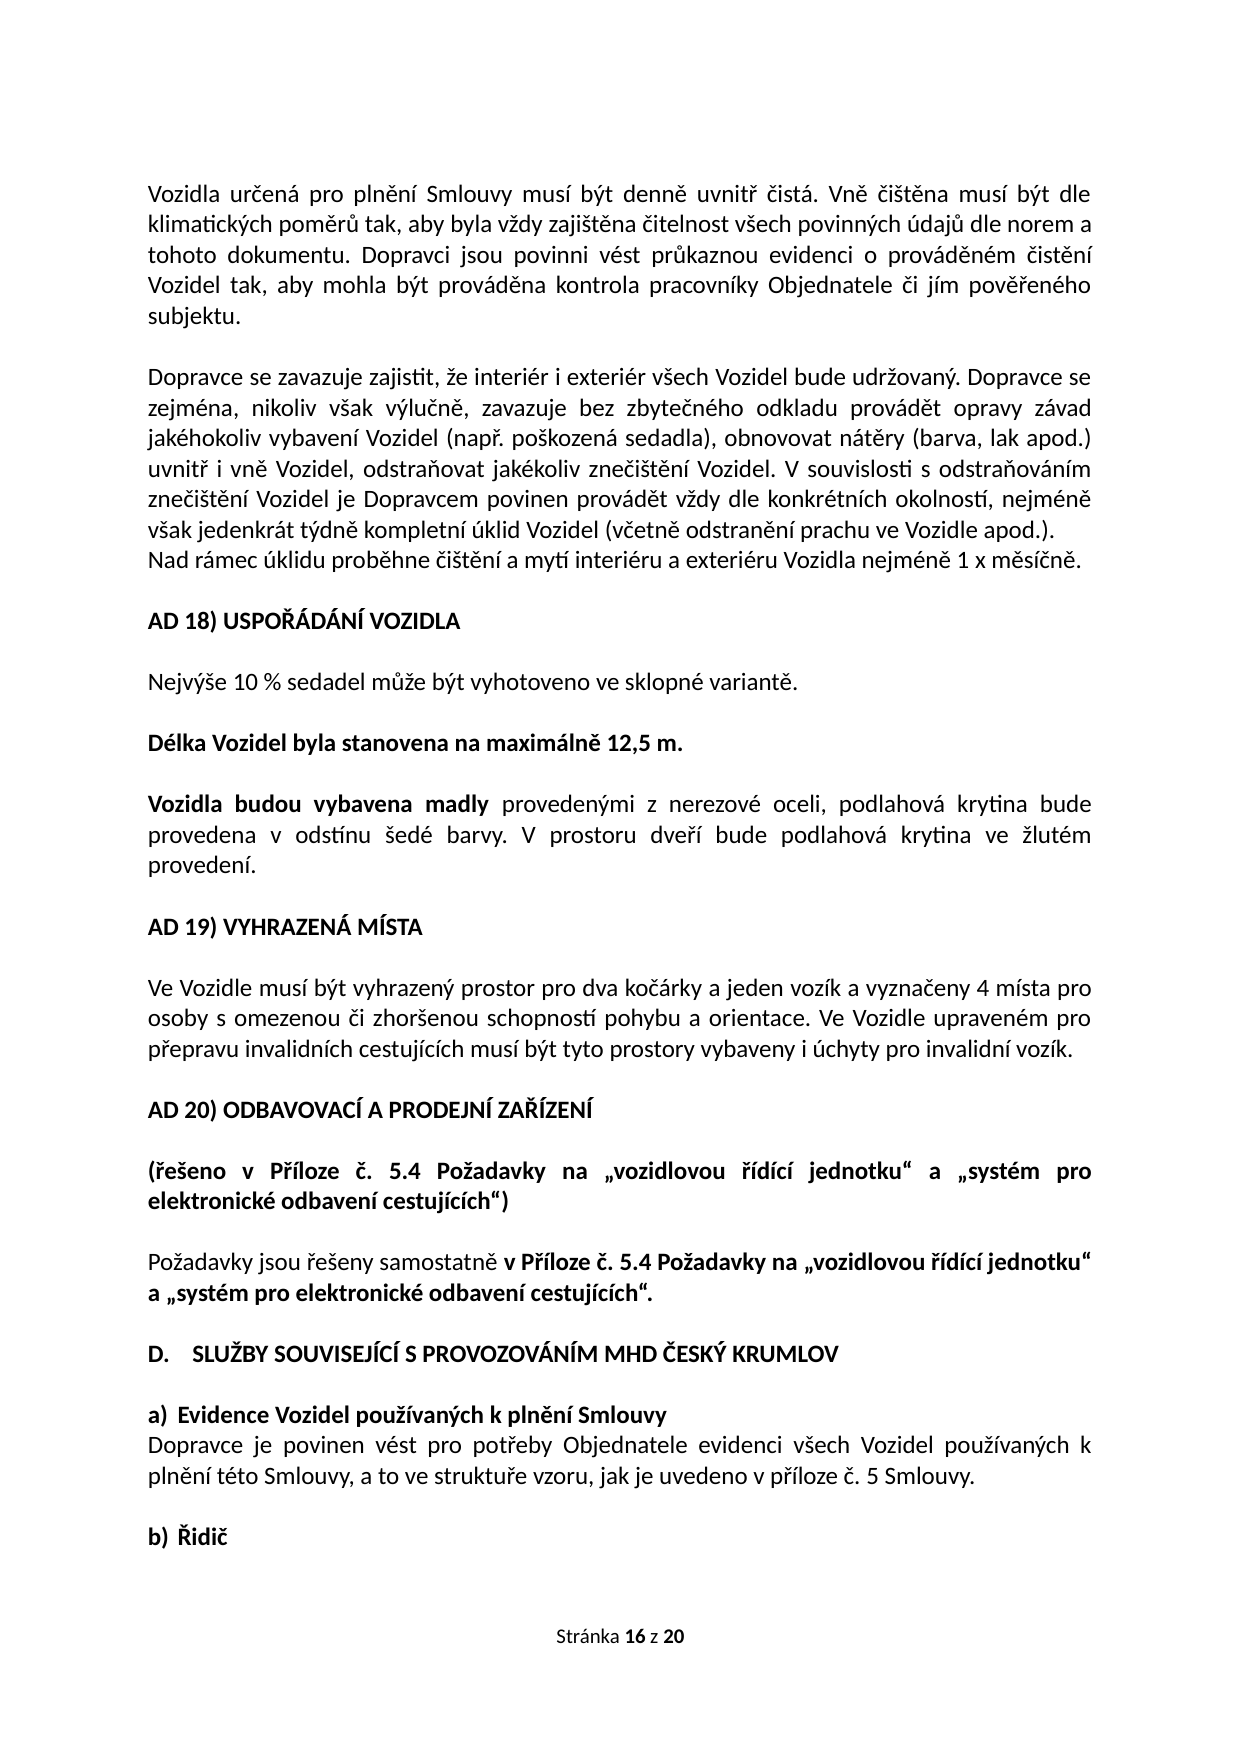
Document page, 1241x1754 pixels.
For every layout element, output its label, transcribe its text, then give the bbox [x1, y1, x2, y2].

text AD 19) VYHRAZENÁ MÍSTA [148, 911, 1093, 941]
text Požadavky jsou řešeny samostatně v Příloze č. 5.4 Požadavky na „vozidlovou řídící jednotku“ a „systém pro elektronické odbavení cestujících“. [148, 1246, 1093, 1307]
text Délka Vozidel byla stanovena na maximálně 12,5 m. [148, 727, 1093, 758]
text Ve Vozidle musí být vyhrazený prostor pro dva kočárky a jeden vozík a vyznačeny 4 místa pro osoby s omezenou či zhoršenou schopností pohybu a orientace. Ve Vozidle upraveném pro přepravu invalidních cestujících musí být tyto prostory vybaveny i úchyty pro invalidní vozík. [148, 972, 1093, 1063]
text Dopravce se zavazuje zajistit, že interiér i exteriér všech Vozidel bude udržovaný. Dopravce se zejména, nikoliv však výlučně, zavazuje bez zbytečného odkladu provádět opravy závad jakéhokoliv vybavení Vozidel (např. poškozená sedadla), obnovovat nátěry (barva, lak apod.) uvnitř i vně Vozidel, odstraňovat jakékoliv znečištění Vozidel. V souvislosti s odstraňováním znečištění Vozidel je Dopravcem povinen provádět vždy dle konkrétních okolností, nejméně však jedenkrát týdně kompletní úklid Vozidel (včetně odstranění prachu ve Vozidle apod.). [148, 361, 1093, 544]
text Dopravce je povinen vést pro potřeby Objednatele evidenci všech Vozidel používaných k plnění této Smlouvy, a to ve struktuře vzoru, jak je uvedeno v příloze č. 5 Smlouvy. [148, 1429, 1093, 1491]
list Evidence Vozidel používaných k plnění Smlouvy [148, 1399, 1093, 1429]
text AD 20) ODBAVOVACÍ A PRODEJNÍ ZAŘÍZENÍ [148, 1094, 1093, 1124]
text Nad rámec úklidu proběhne čištění a mytí interiéru a exteriéru Vozidla nejméně 1 x měsíčně. [148, 544, 1093, 575]
list Řidič [148, 1521, 1093, 1552]
text Vozidla určená pro plnění Smlouvy musí být denně uvnitř čistá. Vně čištěna musí být dle klimatických poměrů tak, aby byla vždy zajištěna čitelnost všech povinných údajů dle norem a tohoto dokumentu. Dopravci jsou povinni vést průkaznou evidenci o prováděném čistění Vozidel tak, aby mohla být prováděna kontrola pracovníky Objednatele či jím pověřeného subjektu. [148, 178, 1093, 331]
text Nejvýše 10 % sedadel může být vyhotoveno ve sklopné variantě. [148, 666, 1093, 697]
text Vozidla budou vybavena madly provedenými z nerezové oceli, podlahová krytina bude provedena v odstínu šedé barvy. V prostoru dveří bude podlahová krytina ve žlutém provedení. [148, 788, 1093, 880]
text (řešeno v Příloze č. 5.4 Požadavky na „vozidlovou řídící jednotku“ a „systém pro elektronické odbavení cestujících“) [148, 1155, 1093, 1216]
text AD 18) USPOŘÁDÁNÍ VOZIDLA [148, 605, 1093, 636]
list SLUŽBY SOUVISEJÍCÍ S PROVOZOVÁNÍM MHD ČESKÝ KRUMLOV [148, 1338, 1093, 1368]
